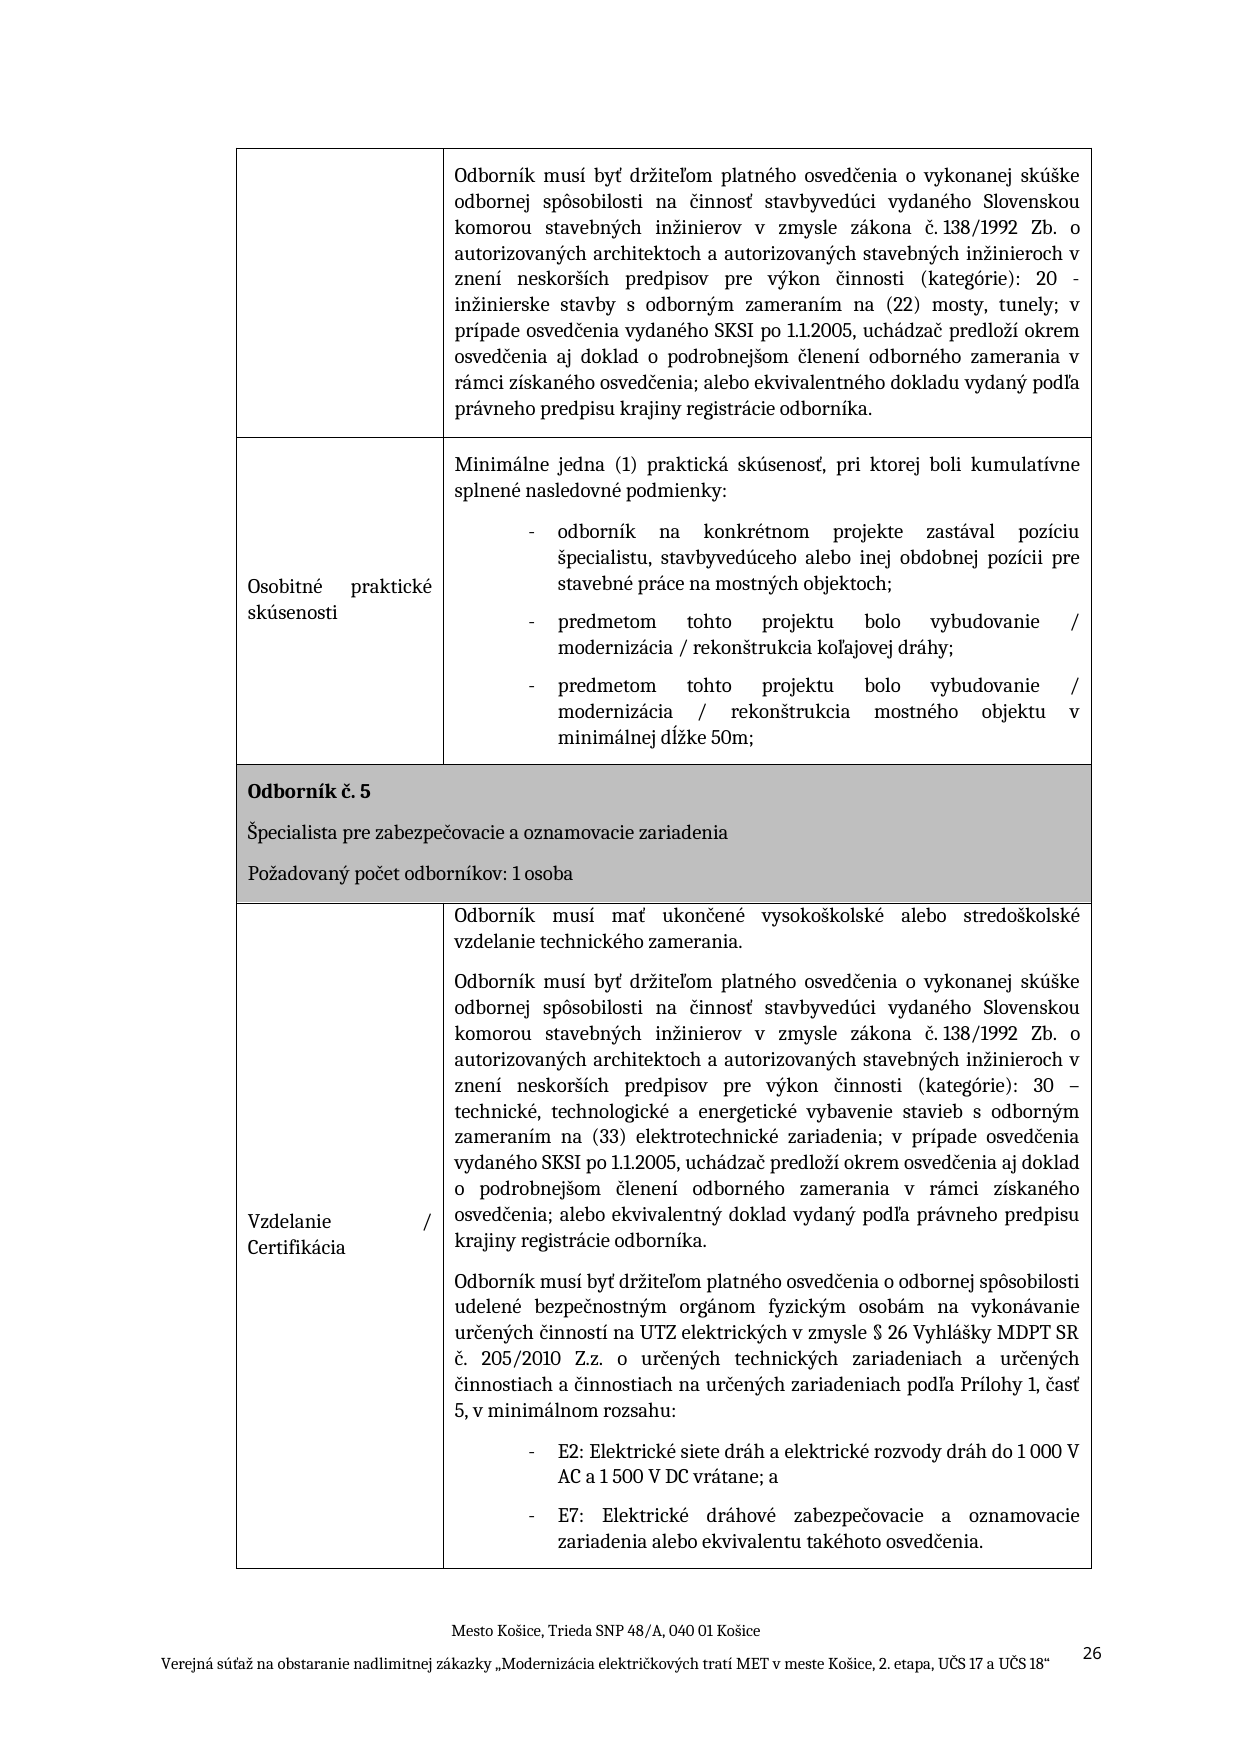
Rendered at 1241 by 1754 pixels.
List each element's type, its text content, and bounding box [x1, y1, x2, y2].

table_cell Minimálne jedna (1) praktická skúsenosť, pri ktorej boli kumulatívne splnené nasledovné podmienky: odborník na konkrétnom projekte zastával pozíciu špecialistu, stavbyvedúceho alebo inej obdobnej pozícii pre stavebné práce na mostných objektoch; predmetom tohto projektu bolo vybudovanie / modernizácia / rekonštrukcia koľajovej dráhy; predmetom tohto projektu bolo vybudovanie / modernizácia / rekonštrukcia mostného objektu v minimálnej dĺžke 50m; [444, 438, 1091, 764]
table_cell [237, 149, 443, 437]
table_cell Vzdelanie / Certifikácia [237, 904, 443, 1568]
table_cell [444, 149, 1091, 437]
table_cell Odborník č. 5 Špecialista pre zabezpečovacie a oznamovacie zariadenia Požadovaný počet odborníkov: 1 osoba [237, 765, 1091, 902]
table_cell Odborník musí mať ukončené vysokoškolské alebo stredoškolské vzdelanie technického zamerania. Odborník musí byť držiteľom platného osvedčenia o vykonanej skúške odbornej spôsobilosti na činnosť stavbyvedúci vydaného Slovenskou komorou stavebných inžinierov v zmysle zákona č. 138/1992 Zb. o autorizovaných architektoch a autorizovaných stavebných inžinieroch v znení neskorších predpisov pre výkon činnosti (kategórie): 30 – technické, technologické a energetické vybavenie stavieb s odborným zameraním na (33) elektrotechnické zariadenia; v prípade osvedčenia vydaného SKSI po 1.1.2005, uchádzač predloží okrem osvedčenia aj doklad o podrobnejšom členení odborného zamerania v rámci získaného osvedčenia; alebo ekvivalentný doklad vydaný podľa právneho predpisu krajiny registrácie odborníka. Odborník musí byť držiteľom platného osvedčenia o odbornej spôsobilosti udelené bezpečnostným orgánom fyzickým osobám na vykonávanie určených činností na UTZ elektrických v zmysle § 26 Vyhlášky MDPT SR č. 205/2010 Z.z. o určených technických zariadeniach a určených činnostiach a činnostiach na určených zariadeniach podľa Prílohy 1, časť 5, v minimálnom rozsahu: E2: Elektrické siete dráh a elektrické rozvody dráh do 1 000 V AC a 1 500 V DC vrátane; a E7: Elektrické dráhové zabezpečovacie a oznamovacie zariadenia alebo ekvivalentu takéhoto osvedčenia. [444, 904, 1091, 1568]
table_cell Osobitné praktické skúsenosti [237, 438, 443, 764]
